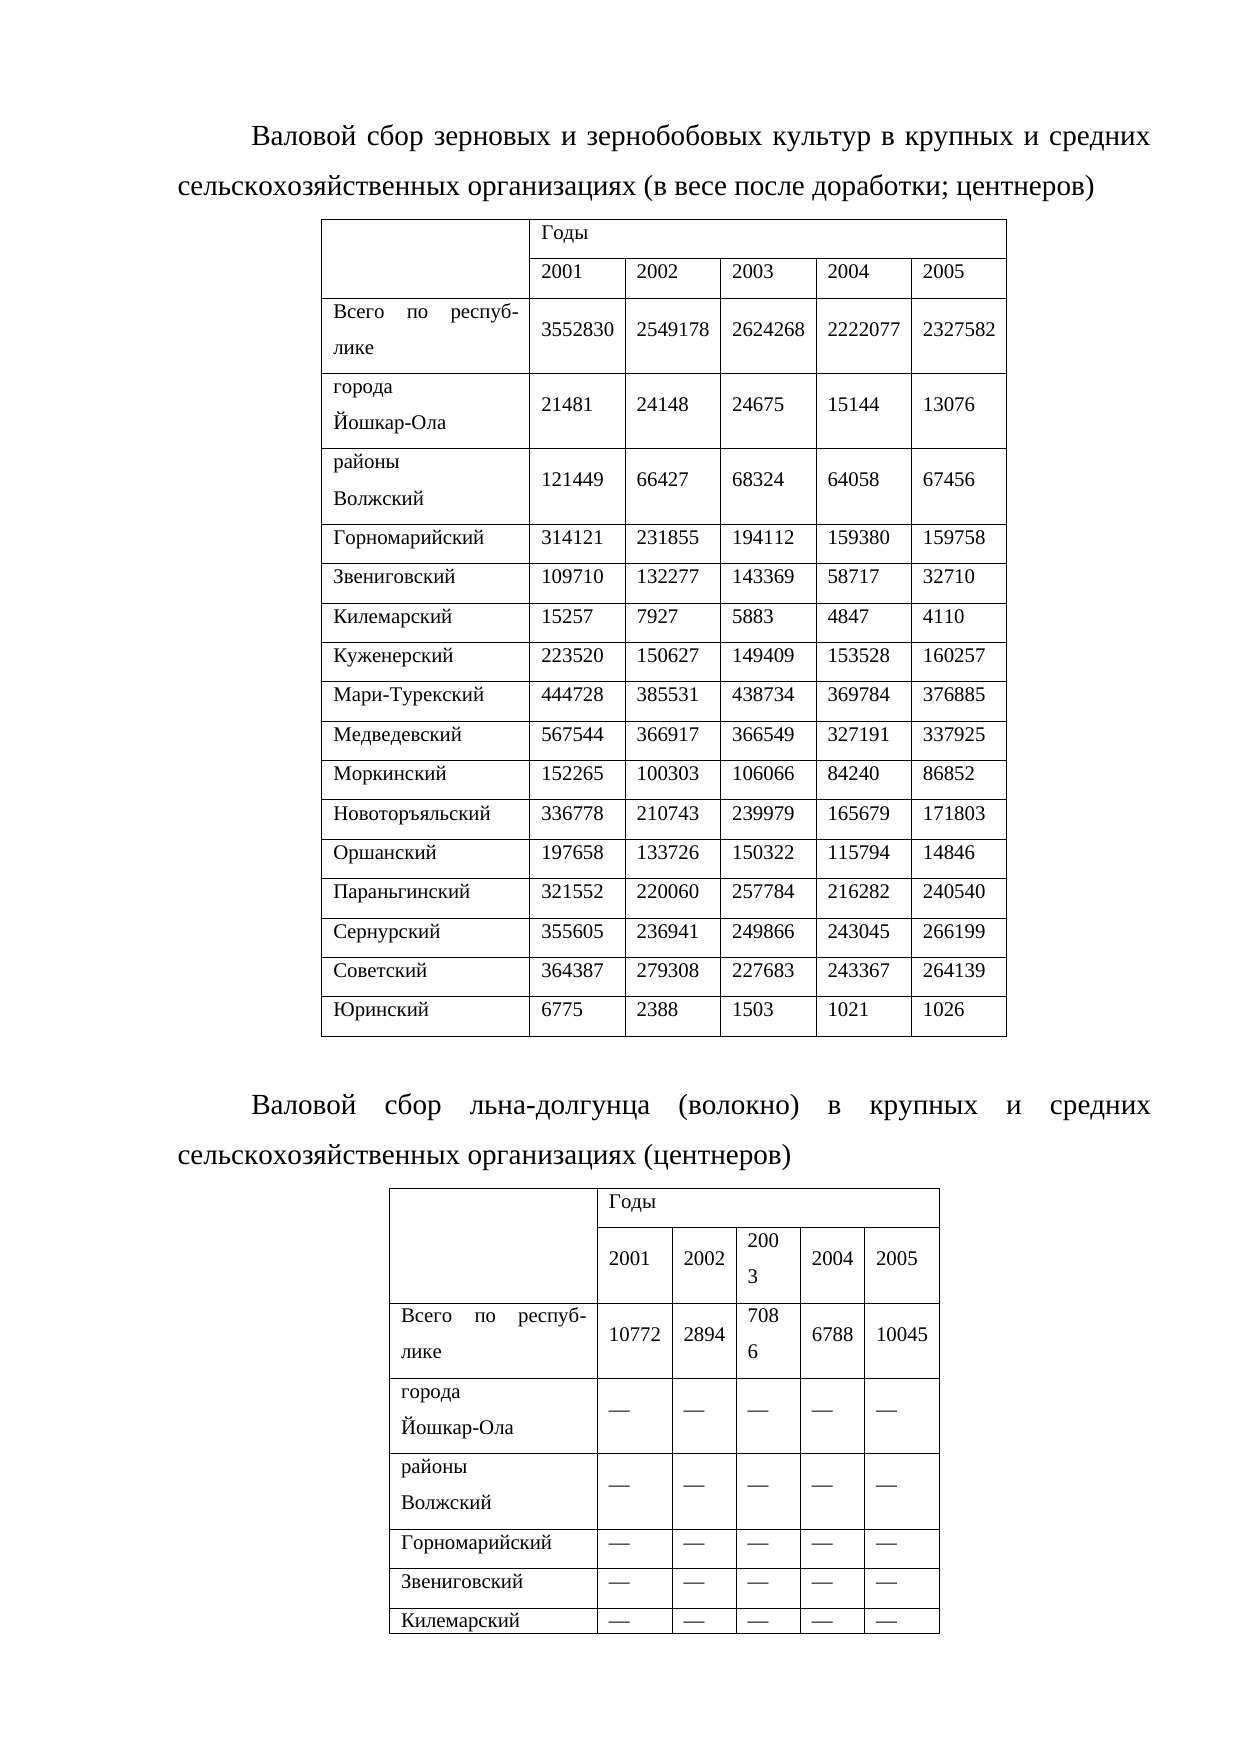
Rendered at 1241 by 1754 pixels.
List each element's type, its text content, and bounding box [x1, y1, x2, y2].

table_cell — [673, 1454, 736, 1529]
table_cell 149409 [721, 643, 816, 681]
table_cell 152265 [530, 761, 625, 799]
table_cell — [598, 1454, 672, 1529]
table_cell 210743 [626, 800, 720, 839]
table_cell — [598, 1379, 672, 1453]
table_cell Звениговский [390, 1569, 597, 1607]
table_cell 438734 [721, 682, 816, 721]
table_cell 4847 [817, 604, 911, 642]
table_cell 115794 [817, 840, 911, 878]
table_cell — [801, 1454, 864, 1529]
table_cell районы Волжский [322, 449, 529, 524]
table_cell 194112 [721, 525, 816, 563]
table_cell 2001 [530, 259, 625, 297]
table_cell 171803 [912, 800, 1006, 839]
table_cell 236941 [626, 919, 720, 957]
table_cell 150627 [626, 643, 720, 681]
table_cell 84240 [817, 761, 911, 799]
table_cell города Йошкар-Ола [322, 374, 529, 448]
table_cell Килемарский [322, 604, 529, 642]
table_cell — [801, 1379, 864, 1453]
table_cell 21481 [530, 374, 625, 448]
table_cell — [598, 1609, 672, 1632]
table_cell 67456 [912, 449, 1006, 524]
table_cell Советский [322, 958, 529, 996]
table_cell Всего по республике [322, 299, 529, 373]
table_cell 2549178 [626, 299, 720, 373]
table_cell 264139 [912, 958, 1006, 996]
table_cell 68324 [721, 449, 816, 524]
table_cell 2001 [598, 1228, 672, 1302]
table_cell — [865, 1379, 939, 1453]
table_cell 2222077 [817, 299, 911, 373]
table_cell Килемарский [390, 1609, 597, 1632]
table_cell — [865, 1530, 939, 1568]
table_cell Горномарийский [322, 525, 529, 563]
table_cell 2624268 [721, 299, 816, 373]
table_cell 13076 [912, 374, 1006, 448]
table_cell 197658 [530, 840, 625, 878]
table_cell 64058 [817, 449, 911, 524]
table_cell 220060 [626, 879, 720, 917]
table_cell 32710 [912, 564, 1006, 602]
table_cell 5883 [721, 604, 816, 642]
table_cell Сернурский [322, 919, 529, 957]
table_cell 355605 [530, 919, 625, 957]
table_cell 1503 [721, 997, 816, 1036]
table_cell 376885 [912, 682, 1006, 721]
table_cell 109710 [530, 564, 625, 602]
table_cell Куженерский [322, 643, 529, 681]
table_cell 143369 [721, 564, 816, 602]
table_cell 2002 [626, 259, 720, 297]
table_cell 257784 [721, 879, 816, 917]
table_cell 165679 [817, 800, 911, 839]
table_cell 2327582 [912, 299, 1006, 373]
table_cell Юринский [322, 997, 529, 1036]
table_cell 239979 [721, 800, 816, 839]
table_cell 6788 [801, 1304, 864, 1378]
table_header Годы [598, 1189, 939, 1227]
table_cell 240540 [912, 879, 1006, 917]
table_cell 314121 [530, 525, 625, 563]
table_cell — [673, 1609, 736, 1632]
table_cell Параньгинский [322, 879, 529, 917]
table_cell 1021 [817, 997, 911, 1036]
table_cell Мари-Турекский [322, 682, 529, 721]
table_cell 10045 [865, 1304, 939, 1378]
table_cell 2002 [673, 1228, 736, 1302]
table_cell 6775 [530, 997, 625, 1036]
table_cell 14846 [912, 840, 1006, 878]
table_cell — [801, 1569, 864, 1607]
table_cell 1026 [912, 997, 1006, 1036]
table_cell 2004 [817, 259, 911, 297]
table_cell 243045 [817, 919, 911, 957]
table_cell 227683 [721, 958, 816, 996]
table_cell 385531 [626, 682, 720, 721]
table_cell 10772 [598, 1304, 672, 1378]
table_cell 24148 [626, 374, 720, 448]
table_cell 15144 [817, 374, 911, 448]
table_cell — [865, 1569, 939, 1607]
table_cell — [737, 1609, 800, 1632]
table_cell районы Волжский [390, 1454, 597, 1529]
table_cell 2894 [673, 1304, 736, 1378]
table_cell 86852 [912, 761, 1006, 799]
table_cell — [598, 1569, 672, 1607]
table_cell 3552830 [530, 299, 625, 373]
table_cell города Йошкар-Ола [390, 1379, 597, 1453]
table_cell 243367 [817, 958, 911, 996]
table_cell 160257 [912, 643, 1006, 681]
table_cell 106066 [721, 761, 816, 799]
table_cell — [737, 1379, 800, 1453]
table_cell 4110 [912, 604, 1006, 642]
table_cell — [865, 1609, 939, 1632]
table_cell 366917 [626, 722, 720, 760]
table_cell 2004 [801, 1228, 864, 1302]
table_cell — [673, 1569, 736, 1607]
table_cell 15257 [530, 604, 625, 642]
table_cell — [801, 1609, 864, 1632]
table_cell Горномарийский [390, 1530, 597, 1568]
table_cell 24675 [721, 374, 816, 448]
table_cell 2005 [865, 1228, 939, 1302]
table_cell 321552 [530, 879, 625, 917]
table_cell 121449 [530, 449, 625, 524]
table_cell 216282 [817, 879, 911, 917]
table_cell — [865, 1454, 939, 1529]
table_cell — [737, 1569, 800, 1607]
table_cell Медведевский [322, 722, 529, 760]
table_cell 100303 [626, 761, 720, 799]
table_cell 279308 [626, 958, 720, 996]
table_cell 336778 [530, 800, 625, 839]
table_cell 132277 [626, 564, 720, 602]
table_cell 58717 [817, 564, 911, 602]
table_cell 66427 [626, 449, 720, 524]
table_cell Всего по республике [390, 1304, 597, 1378]
table_cell 369784 [817, 682, 911, 721]
table_cell 266199 [912, 919, 1006, 957]
table_cell 366549 [721, 722, 816, 760]
table_cell 327191 [817, 722, 911, 760]
table_cell 364387 [530, 958, 625, 996]
table_cell 159380 [817, 525, 911, 563]
table_cell 567544 [530, 722, 625, 760]
table_cell 444728 [530, 682, 625, 721]
table_cell — [673, 1379, 736, 1453]
table_cell 153528 [817, 643, 911, 681]
table_cell — [737, 1454, 800, 1529]
text Валовой сбор зерновых и зернобобовых культур в крупных и средних сельскохозяйственных организациях (в весе после доработки; центнеров) [177, 118, 1152, 202]
table_cell 2003 [721, 259, 816, 297]
table_cell 249866 [721, 919, 816, 957]
table_header [390, 1189, 597, 1302]
table_cell Новоторъяльский [322, 800, 529, 839]
table_cell 223520 [530, 643, 625, 681]
table_cell Оршанский [322, 840, 529, 878]
table_cell 159758 [912, 525, 1006, 563]
table_cell 2388 [626, 997, 720, 1036]
table_cell 133726 [626, 840, 720, 878]
table_cell 337925 [912, 722, 1006, 760]
table_cell 2005 [912, 259, 1006, 297]
table_cell 7086 [737, 1304, 800, 1378]
table_cell 7927 [626, 604, 720, 642]
table_cell 2003 [737, 1228, 800, 1302]
table_cell — [801, 1530, 864, 1568]
table_cell 231855 [626, 525, 720, 563]
table_header Годы [530, 220, 1006, 258]
table_header [322, 220, 529, 297]
table_cell Звениговский [322, 564, 529, 602]
table_cell 150322 [721, 840, 816, 878]
text Валовой сбор льна-долгунца (волокно) в крупных и средних сельскохозяйственных организациях (центнеров) [177, 1087, 1152, 1171]
table_cell Моркинский [322, 761, 529, 799]
table_cell — [673, 1530, 736, 1568]
table_cell — [737, 1530, 800, 1568]
table_cell — [598, 1530, 672, 1568]
